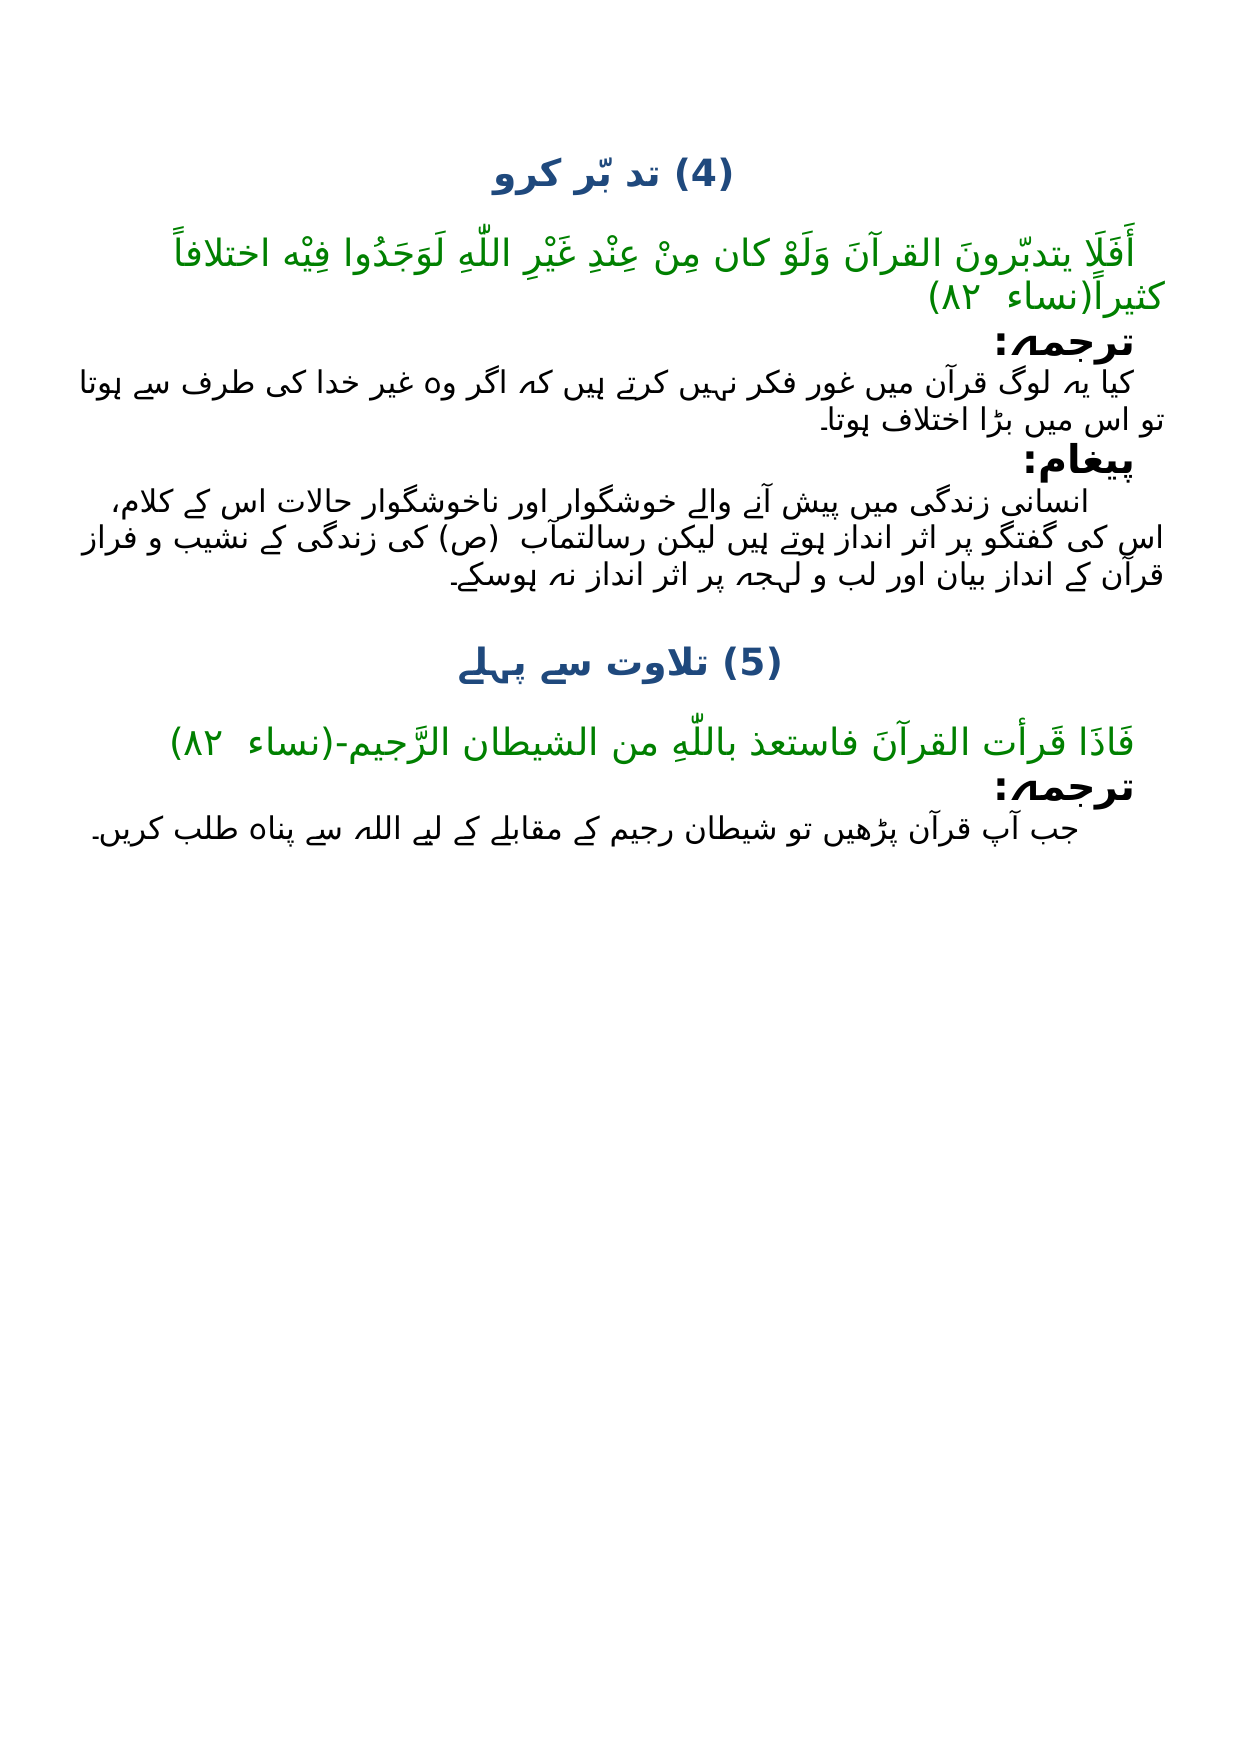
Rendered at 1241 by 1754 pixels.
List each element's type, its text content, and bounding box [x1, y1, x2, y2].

subtitle (5) تلاوت سے پہلے [75, 641, 1165, 684]
text ترجمہ: [75, 764, 1165, 810]
text جب آپ قرآن پڑھیں تو شیطان رجیم کے مقابلے کے لیے اللہ سے پناہ طلب کریں۔ [75, 810, 1165, 846]
text کیا یہ لوگ قرآن میں غور فکر نہیں کرتے ہیں کہ اگر وہ غیر خدا کی طرف سے ہوتا تو اس میں بڑا اختلاف ہوتا۔ [75, 364, 1165, 437]
text پیغام: [75, 437, 1165, 483]
text انسانی زندگی میں پیش آنے والے خوشگوار اور ناخوشگوار حالات اس کے کلام، اس کی گفتگو پر اثر انداز ہوتے ہیں لیکن رسالتمآب (ص) کی زندگی کے نشیب و فراز قرآن کے انداز بیان اور لب و لہجہ پر اثر انداز نہ ہوسکے۔ [75, 483, 1165, 592]
text أَفَلَا یتدبّرونَ القرآنَ وَلَوْ کان مِنْ عِنْدِ غَیْرِ اللّٰهِ لَوَجَدُوا فِیْه اختلافاً کثیراً(نساء ٨٢) [75, 231, 1165, 318]
text فَاذَا قَرأت القرآنَ فاستعذ باللّٰهِ من الشیطان الرَّجیم-(نساء ٨٢) [75, 720, 1165, 764]
subtitle (4) تد بّر کرو [75, 152, 1165, 195]
text ترجمہ: [75, 318, 1165, 364]
